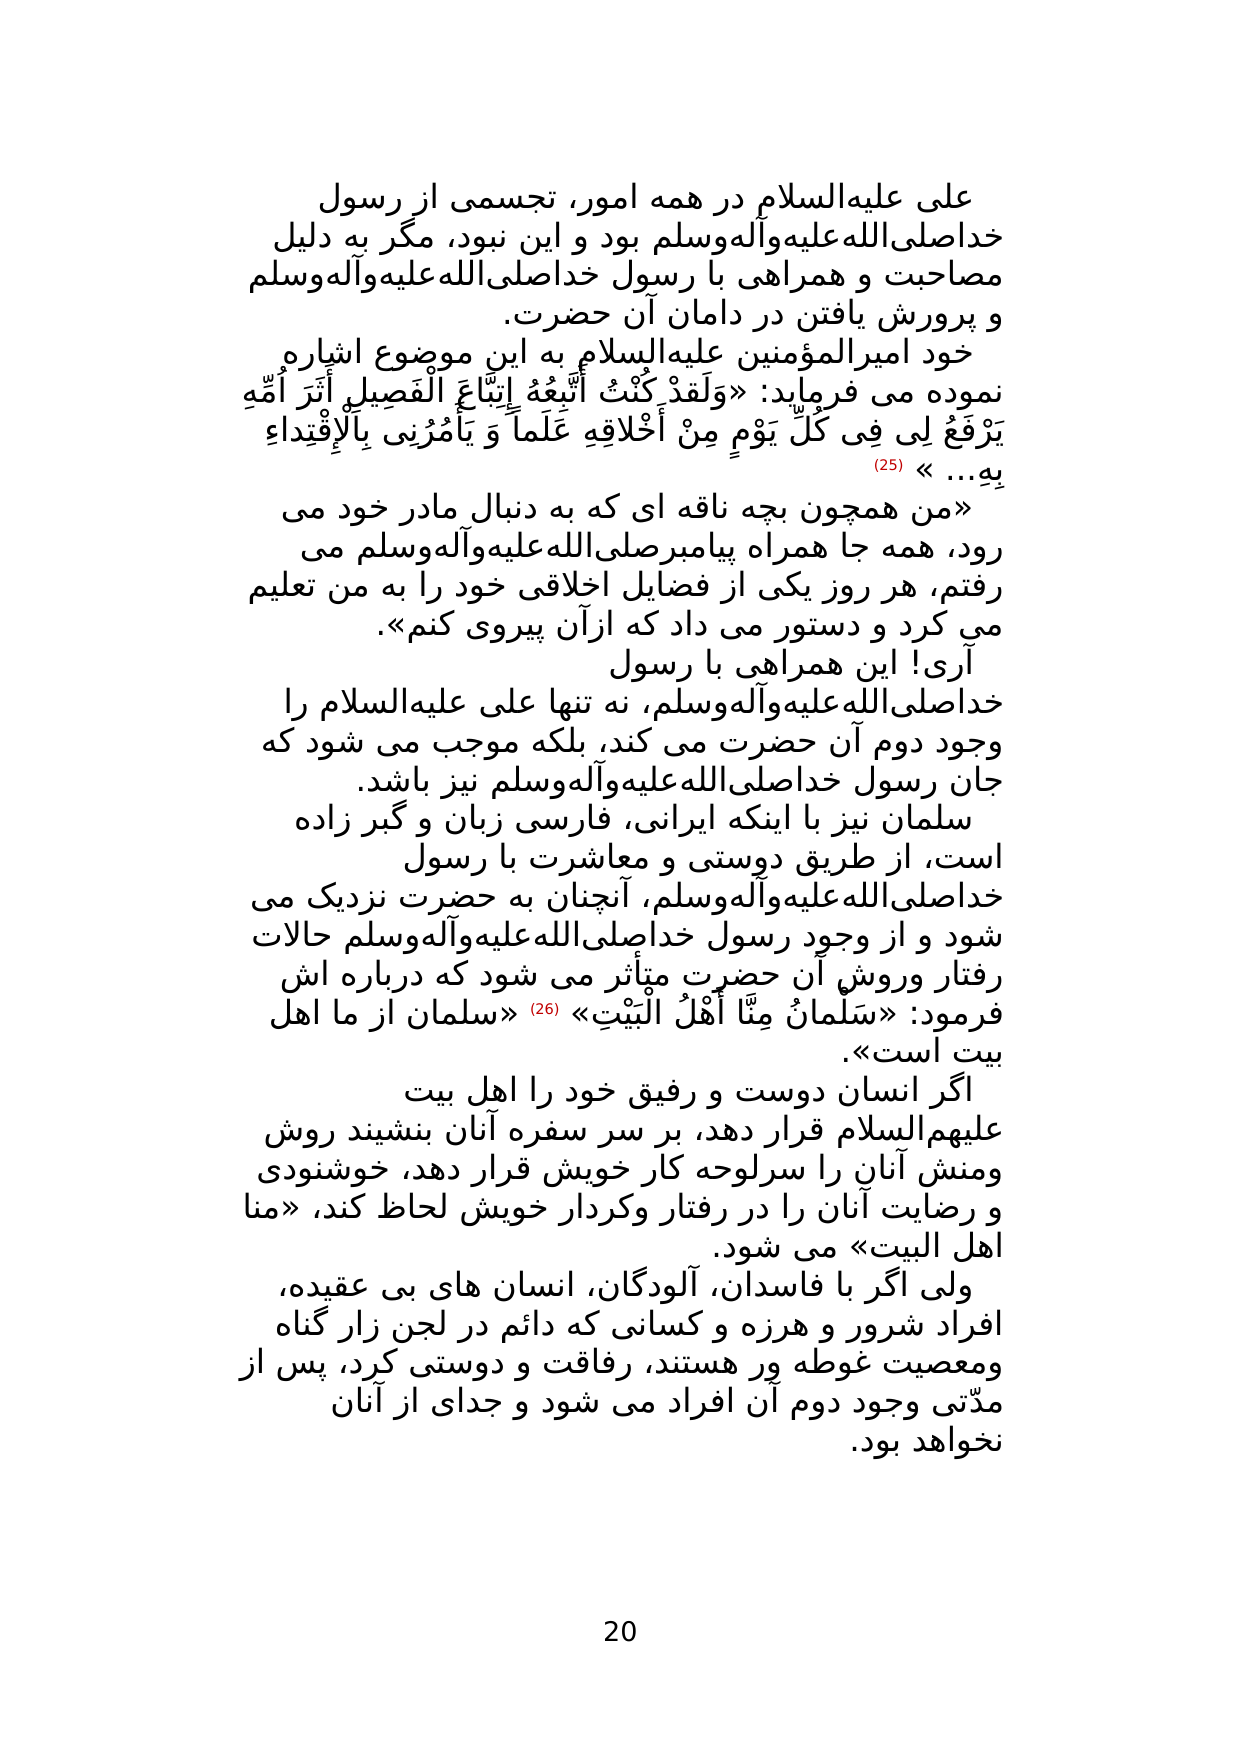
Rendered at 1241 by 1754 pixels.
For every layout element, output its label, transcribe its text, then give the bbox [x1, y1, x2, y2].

text خود امیرالمؤمنین عليه‌السلام به این موضوع اشاره نموده می فرماید: «وَلَقدْ کُنْتُ أَتَّبِعُهُ إِتِبَّاعَ الْفَصِیلِ أَثَرَ اُمِّهِ یَرْفَعُ لِی فِی کُلِّ یَوْمٍ مِنْ أَخْلاقِهِ عَلَماً وَ یَأَمُرُنِی بِالْإِقْتِداءِ بِهِ... » (25) [236, 333, 1004, 488]
text علی عليه‌السلام در همه امور، تجسمی از رسول خداصلى‌الله‌عليه‌وآله‌وسلم بود و این نبود، مگر به دلیل مصاحبت و همراهی با رسول خداصلى‌الله‌عليه‌وآله‌وسلم و پرورش یافتن در دامان آن حضرت. [236, 177, 1004, 333]
text اگر انسان دوست و رفیق خود را اهل بیت عليهم‌السلام قرار دهد، بر سر سفره آنان بنشیند روش ومنش آنان را سرلوحه کار خویش قرار دهد، خوشنودی و رضایت آنان را در رفتار وکردار خویش لحاظ کند، «منا اهل البیت» می شود. [236, 1071, 1004, 1265]
text ولی اگر با فاسدان، آلودگان، انسان های بی عقیده، افراد شرور و هرزه و کسانی که دائم در لجن زار گناه ومعصیت غوطه ور هستند، رفاقت و دوستی کرد، پس از مدّتی وجود دوم آن افراد می شود و جدای از آنان نخواهد بود. [236, 1265, 1004, 1459]
text سلمان نیز با اینکه ایرانی، فارسی زبان و گبر زاده است، از طریق دوستی و معاشرت با رسول خداصلى‌الله‌عليه‌وآله‌وسلم، آنچنان به حضرت نزدیک می شود و از وجود رسول خداصلى‌الله‌عليه‌وآله‌وسلم حالات رفتار وروش آن حضرت متأثر می شود که درباره اش فرمود: «سَلْمانُ مِنَّا أَهْلُ الْبَیْتِ» (26) «سلمان از ما اهل بیت است». [236, 799, 1004, 1071]
text «من همچون بچه ناقه ای که به دنبال مادر خود می رود، همه جا همراه پیامبرصلى‌الله‌عليه‌وآله‌وسلم می رفتم، هر روز یکی از فضایل اخلاقی خود را به من تعلیم می کرد و دستور می داد که ازآن پیروی کنم». [236, 488, 1004, 643]
text آری! این همراهی با رسول خداصلى‌الله‌عليه‌وآله‌وسلم، نه تنها علی عليه‌السلام را وجود دوم آن حضرت می کند، بلکه موجب می شود که جان رسول خداصلى‌الله‌عليه‌وآله‌وسلم نیز باشد. [236, 643, 1004, 799]
